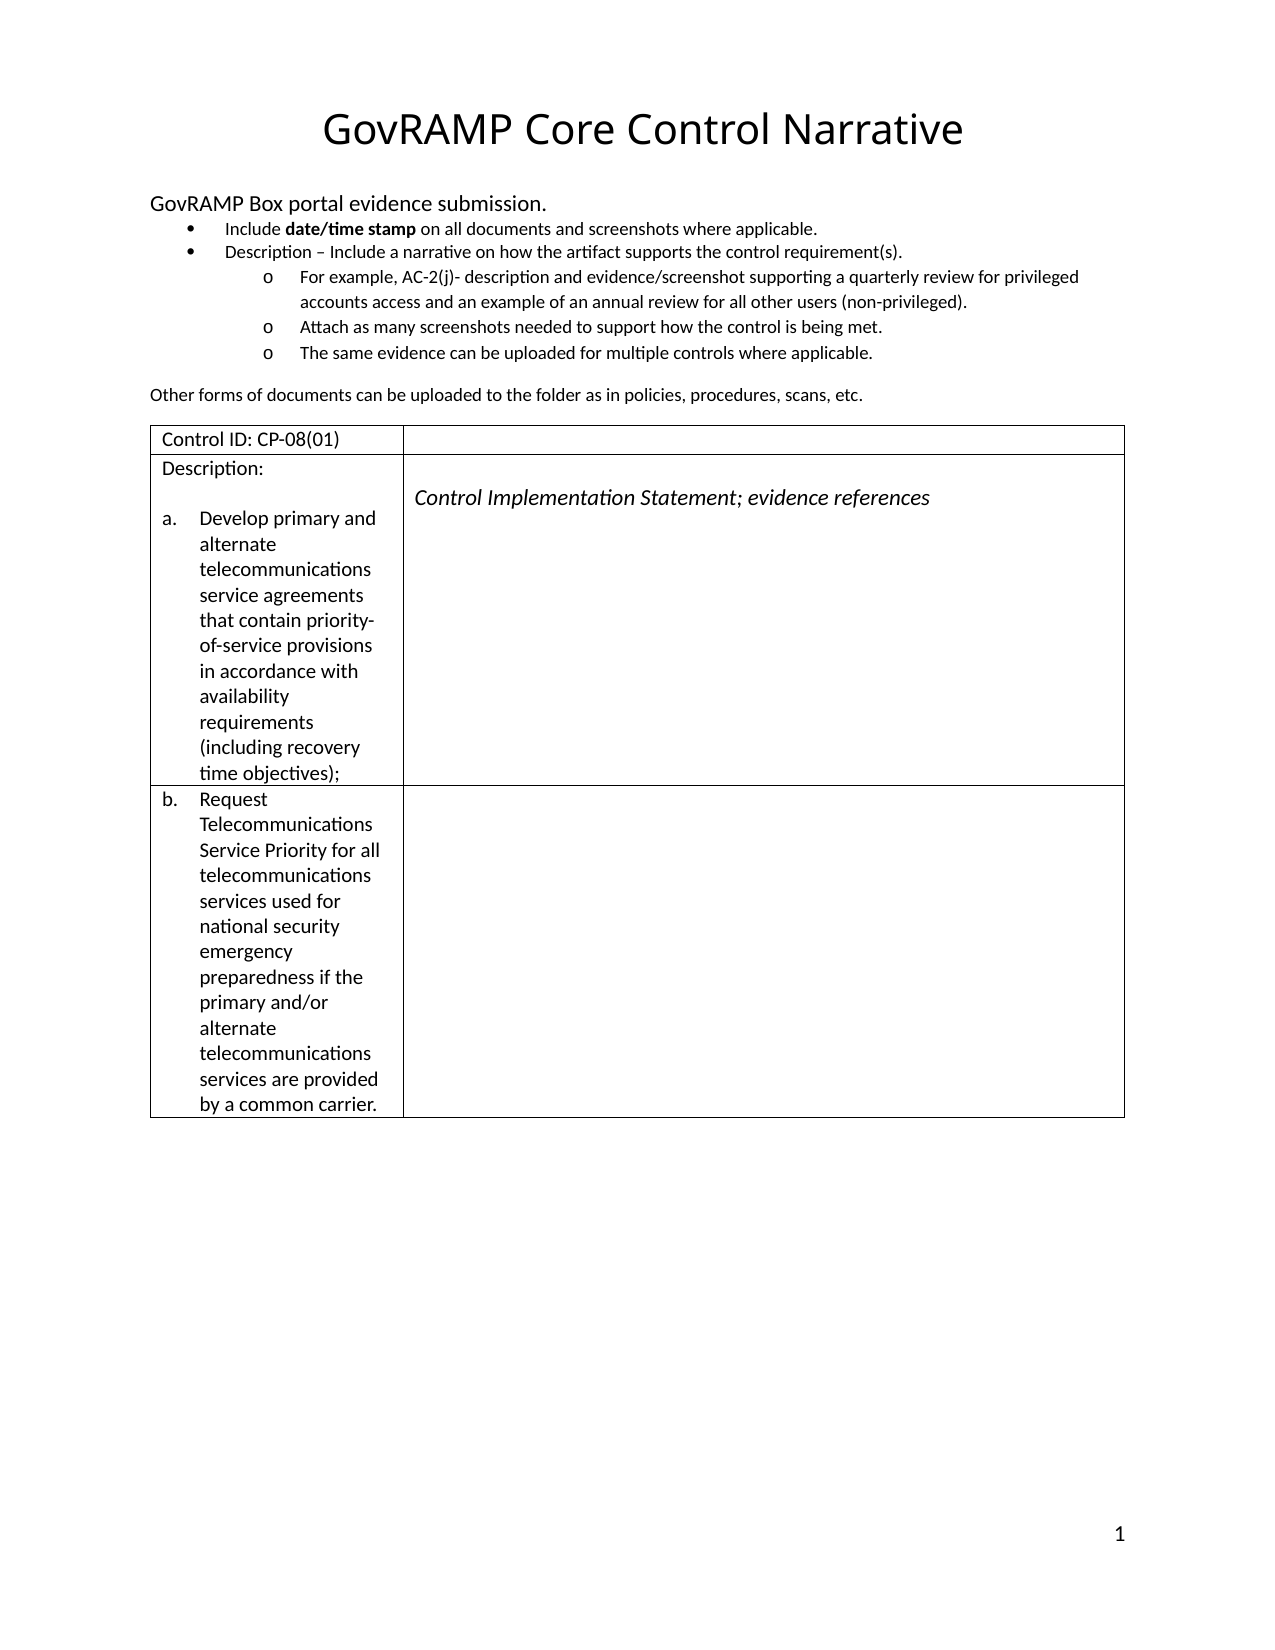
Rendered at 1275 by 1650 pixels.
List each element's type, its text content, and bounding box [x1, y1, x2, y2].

list The same evidence can be uploaded for multiple controls where applicable. [262, 341, 1125, 365]
table_cell Request Telecommunications Service Priority for all telecommunications services used for national security emergency preparedness if the primary and/or alternate telecommunications services are provided by a common carrier. [151, 786, 403, 1117]
list Attach as many screenshots needed to support how the control is being met. [262, 315, 1125, 339]
text GovRAMP Box portal evidence submission. [150, 189, 1125, 217]
list Include date/time stamp on all documents and screenshots where applicable. [187, 217, 1125, 240]
table_cell [404, 786, 1124, 1117]
table_header [404, 426, 1124, 454]
table_cell Description: Develop primary and alternate telecommunications service agreements that contain priority-of-service provisions in accordance with availability requirements (including recovery time objectives); [151, 455, 403, 785]
table_cell Control Implementation Statement; evidence references [404, 455, 1124, 785]
text Other forms of documents can be uploaded to the folder as in policies, procedures, scans, etc. [150, 383, 1125, 406]
table_header Control ID: CP-08(01) [151, 426, 403, 454]
list For example, AC-2(j)- description and evidence/screenshot supporting a quarterly review for privileged accounts access and an example of an annual review for all other users (non-privileged). [262, 265, 1125, 313]
list Description – Include a narrative on how the artifact supports the control requirement(s). [187, 240, 1125, 263]
